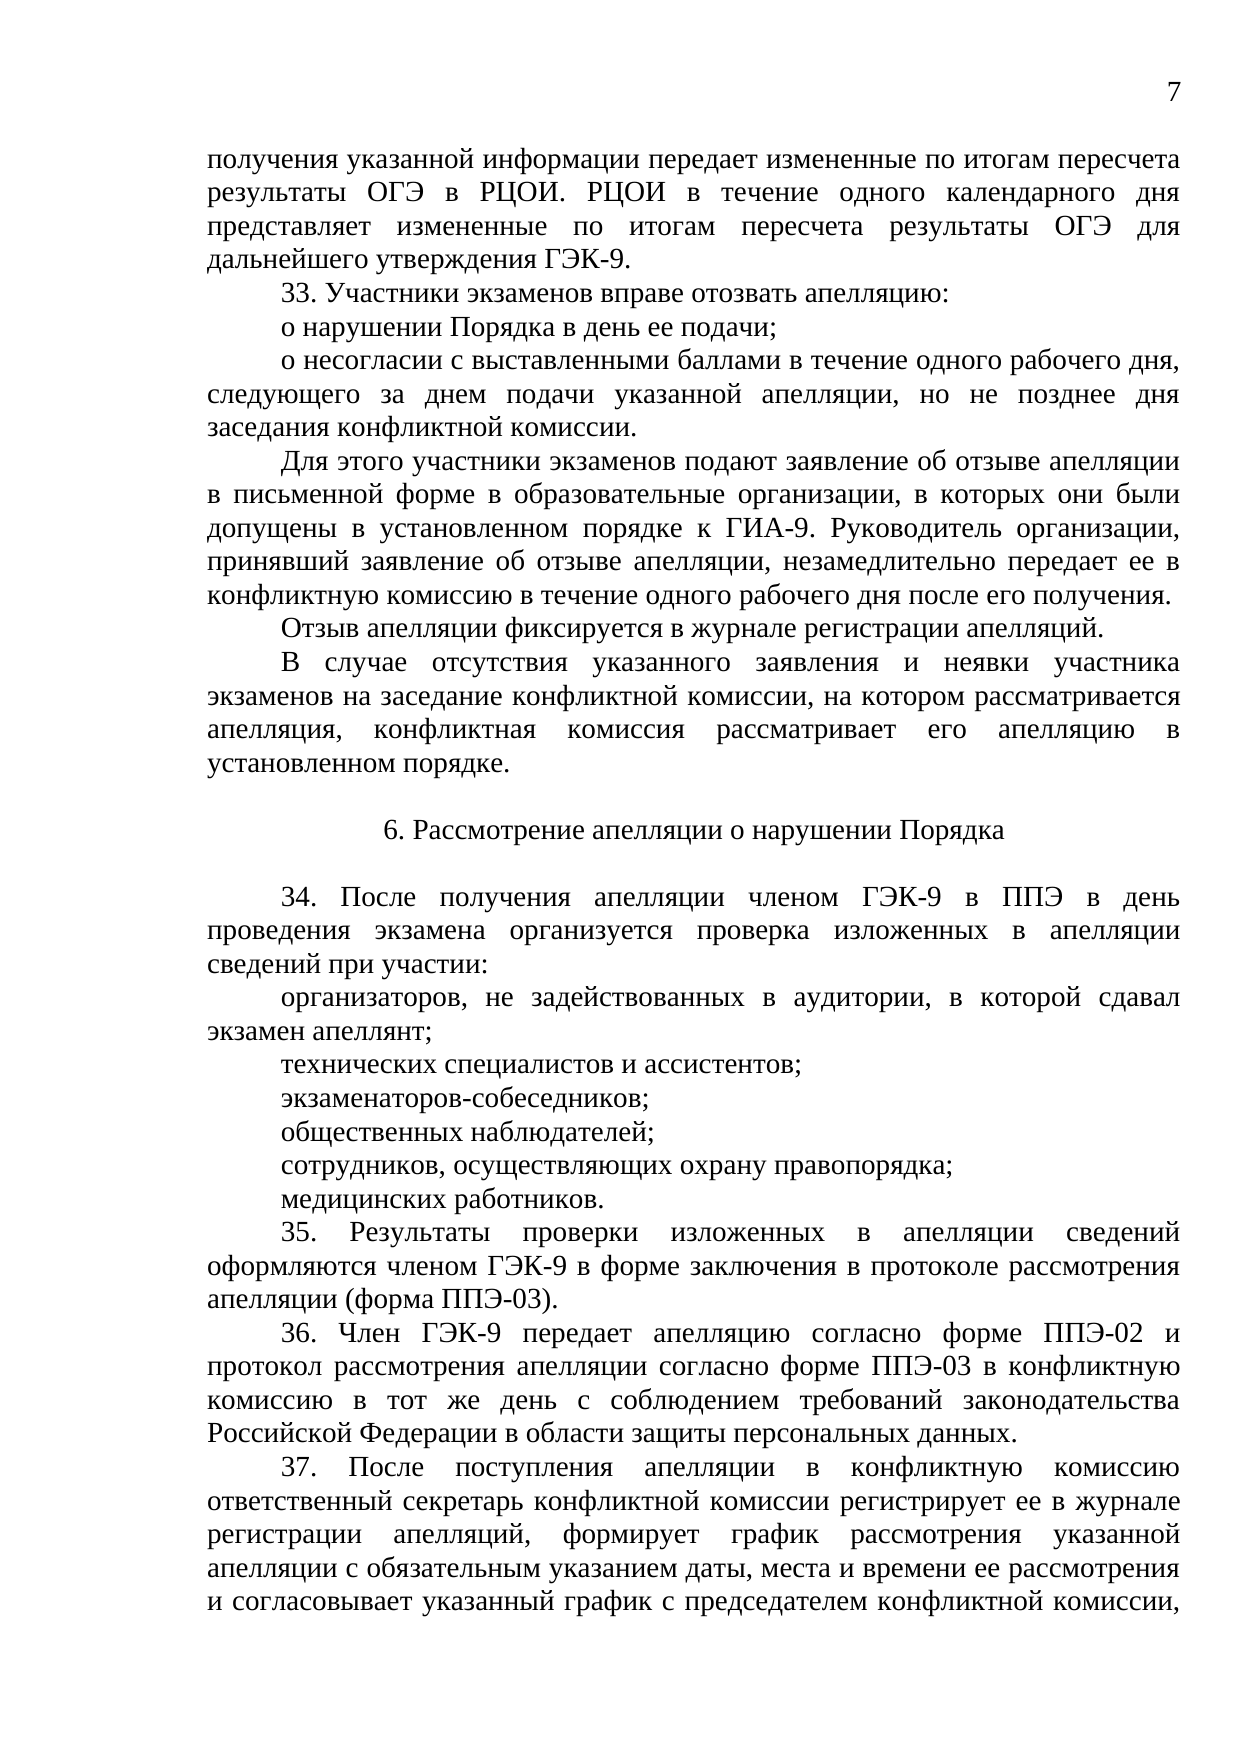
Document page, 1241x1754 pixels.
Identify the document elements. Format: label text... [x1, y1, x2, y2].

text 33. Участники экзаменов вправе отозвать апелляцию: [207, 275, 1181, 309]
text организаторов, не задействованных в аудитории, в которой сдавал экзамен апеллянт; [207, 979, 1181, 1047]
text о нарушении Порядка в день ее подачи; [207, 309, 1181, 342]
text Для этого участники экзаменов подают заявление об отзыве апелляции в письменной форме в образовательные организации, в которых они были допущены в установленном порядке к ГИА-9. Руководитель организации, принявший заявление об отзыве апелляции, незамедлительно передает ее в конфликтную комиссию в течение одного рабочего дня после его получения. [207, 443, 1181, 611]
text экзаменаторов-собеседников; [207, 1080, 1181, 1114]
text о несогласии с выставленными баллами в течение одного рабочего дня, следующего за днем подачи указанной апелляции, но не позднее дня заседания конфликтной комиссии. [207, 342, 1181, 443]
text медицинских работников. [207, 1181, 1181, 1214]
text 6. Рассмотрение апелляции о нарушении Порядка [207, 812, 1181, 845]
text 35. Результаты проверки изложенных в апелляции сведений оформляются членом ГЭК-9 в форме заключения в протоколе рассмотрения апелляции (форма ППЭ-03). [207, 1214, 1181, 1315]
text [207, 1449, 1181, 1617]
text общественных наблюдателей; [207, 1114, 1181, 1147]
text 36. Член ГЭК-9 передает апелляцию согласно форме ППЭ-02 и протокол рассмотрения апелляции согласно форме ППЭ-03 в конфликтную комиссию в тот же день с соблюдением требований законодательства Российской Федерации в области защиты персональных данных. [207, 1315, 1181, 1449]
text В случае отсутствия указанного заявления и неявки участника экзаменов на заседание конфликтной комиссии, на котором рассматривается апелляция, конфликтная комиссия рассматривает его апелляцию в установленном порядке. [207, 644, 1181, 778]
text технических специалистов и ассистентов; [207, 1047, 1181, 1080]
text сотрудников, осуществляющих охрану правопорядка; [207, 1147, 1181, 1181]
text 34. После получения апелляции членом ГЭК-9 в ППЭ в день проведения экзамена организуется проверка изложенных в апелляции сведений при участии: [207, 879, 1181, 979]
text Отзыв апелляции фиксируется в журнале регистрации апелляций. [207, 611, 1181, 644]
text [207, 141, 1181, 275]
